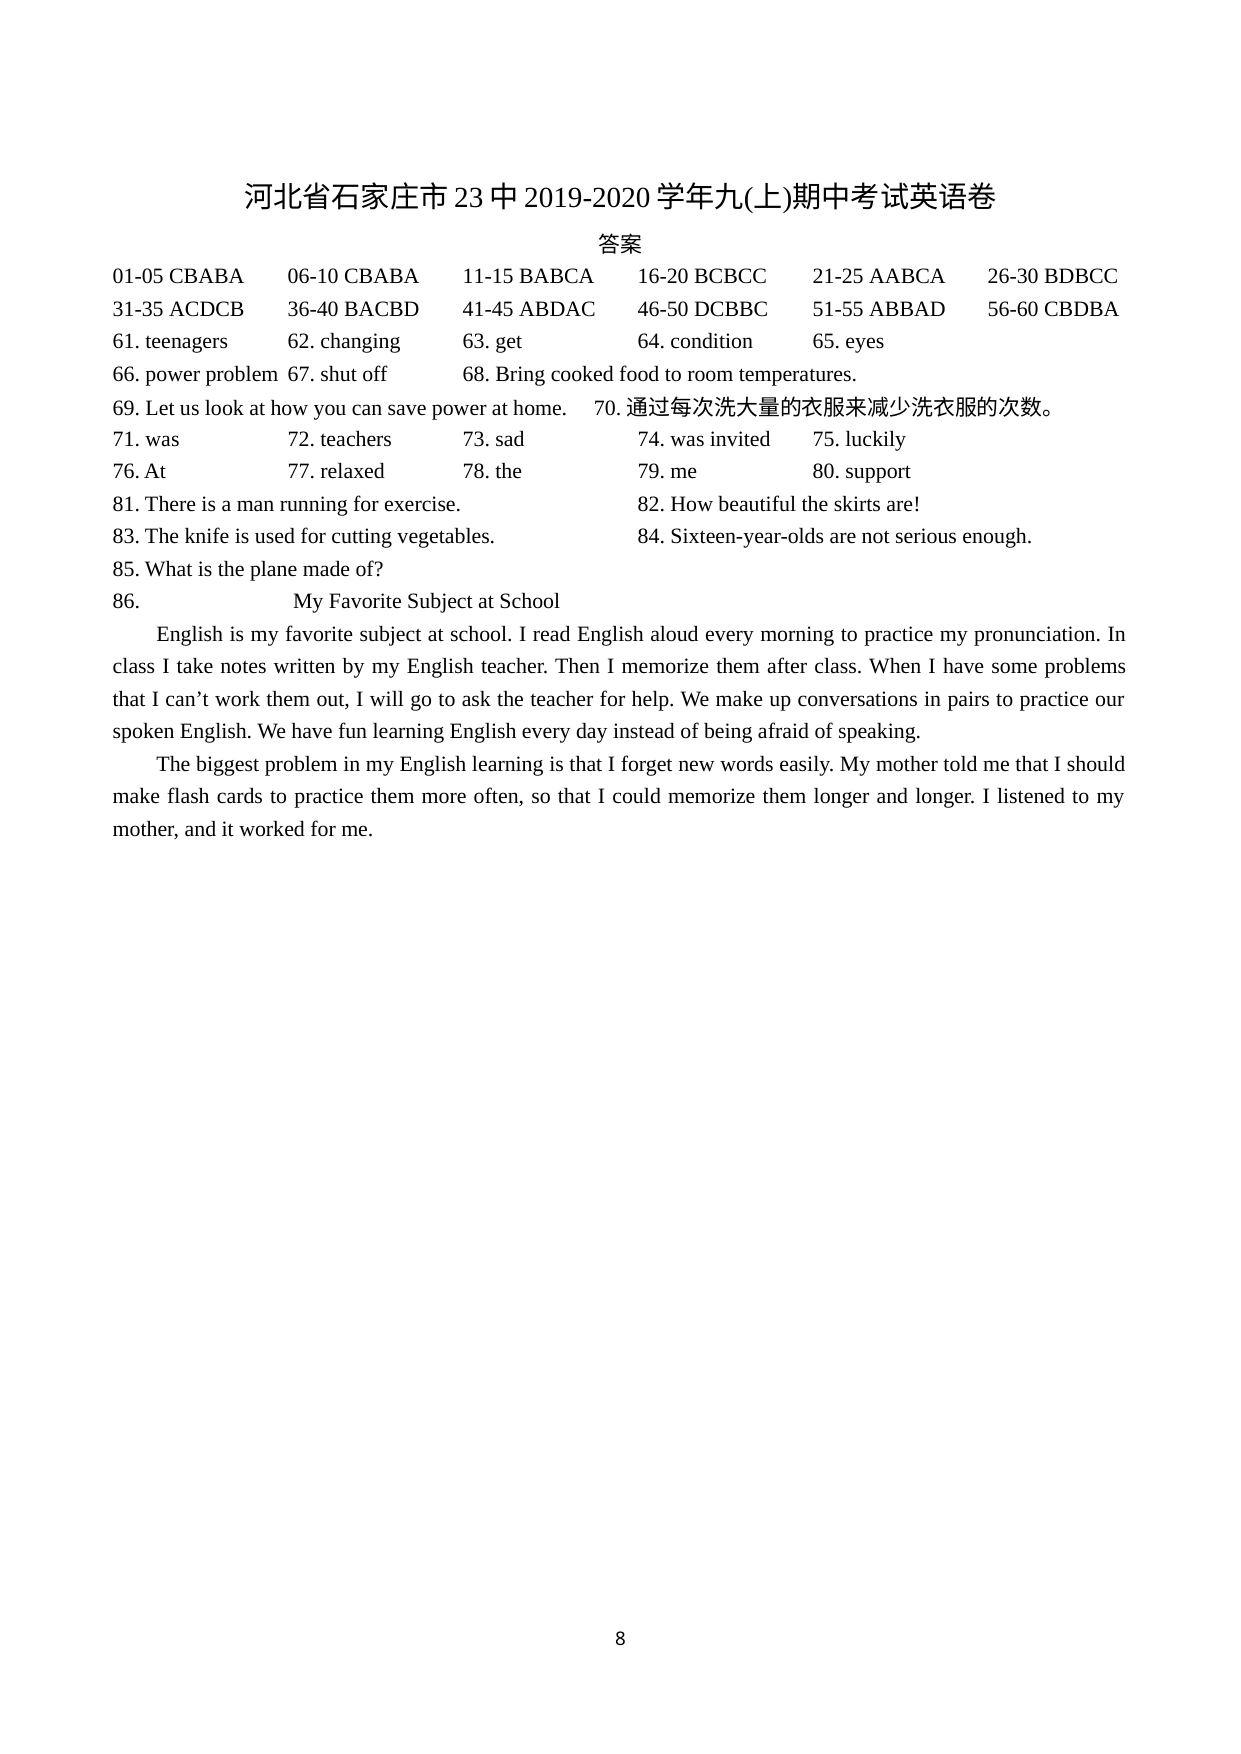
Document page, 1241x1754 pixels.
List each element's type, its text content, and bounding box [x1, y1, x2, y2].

text 86. My Favorite Subject at School [112, 584, 1128, 617]
text 61. teenagers 62. changing 63. get 64. condition 65. eyes [112, 324, 1128, 357]
text 河北省石家庄市23中2019-2020学年九(上)期中考试英语卷 [112, 162, 1128, 227]
text 01-05 CBABA 06-10 CBABA 11-15 BABCA 16-20 BCBCC 21-25 AABCA 26-30 BDBCC [112, 259, 1128, 292]
text 答案 [112, 227, 1128, 259]
text 71. was 72. teachers 73. sad 74. was invited 75. luckily [112, 422, 1128, 454]
text 31-35 ACDCB 36-40 BACBD 41-45 ABDAC 46-50 DCBBC 51-55 ABBAD 56-60 CBDBA [112, 292, 1128, 324]
text The biggest problem in my English learning is that I forget new words easily. My mother told me that I should make flash cards to practice them more often, so that I could memorize them longer and longer. I listened to my mother, and it worked for me. [112, 747, 1128, 844]
text English is my favorite subject at school. I read English aloud every morning to practice my pronunciation. In class I take notes written by my English teacher. Then I memorize them after class. When I have some problems that I can’t work them out, I will go to ask the teacher for help. We make up conversations in pairs to practice our spoken English. We have fun learning English every day instead of being afraid of speaking. [112, 617, 1128, 747]
text 83. The knife is used for cutting vegetables. 84. Sixteen-year-olds are not serious enough. [112, 519, 1128, 552]
text 81. There is a man running for exercise. 82. How beautiful the skirts are! [112, 487, 1128, 519]
text 69. Let us look at how you can save power at home. 70. 通过每次洗大量的衣服来减少洗衣服的次数。 [112, 389, 1128, 422]
text 76. At 77. relaxed 78. the 79. me 80. support [112, 454, 1128, 487]
text 85. What is the plane made of? [112, 552, 1128, 584]
text 66. power problem 67. shut off 68. Bring cooked food to room temperatures. [112, 357, 1128, 389]
